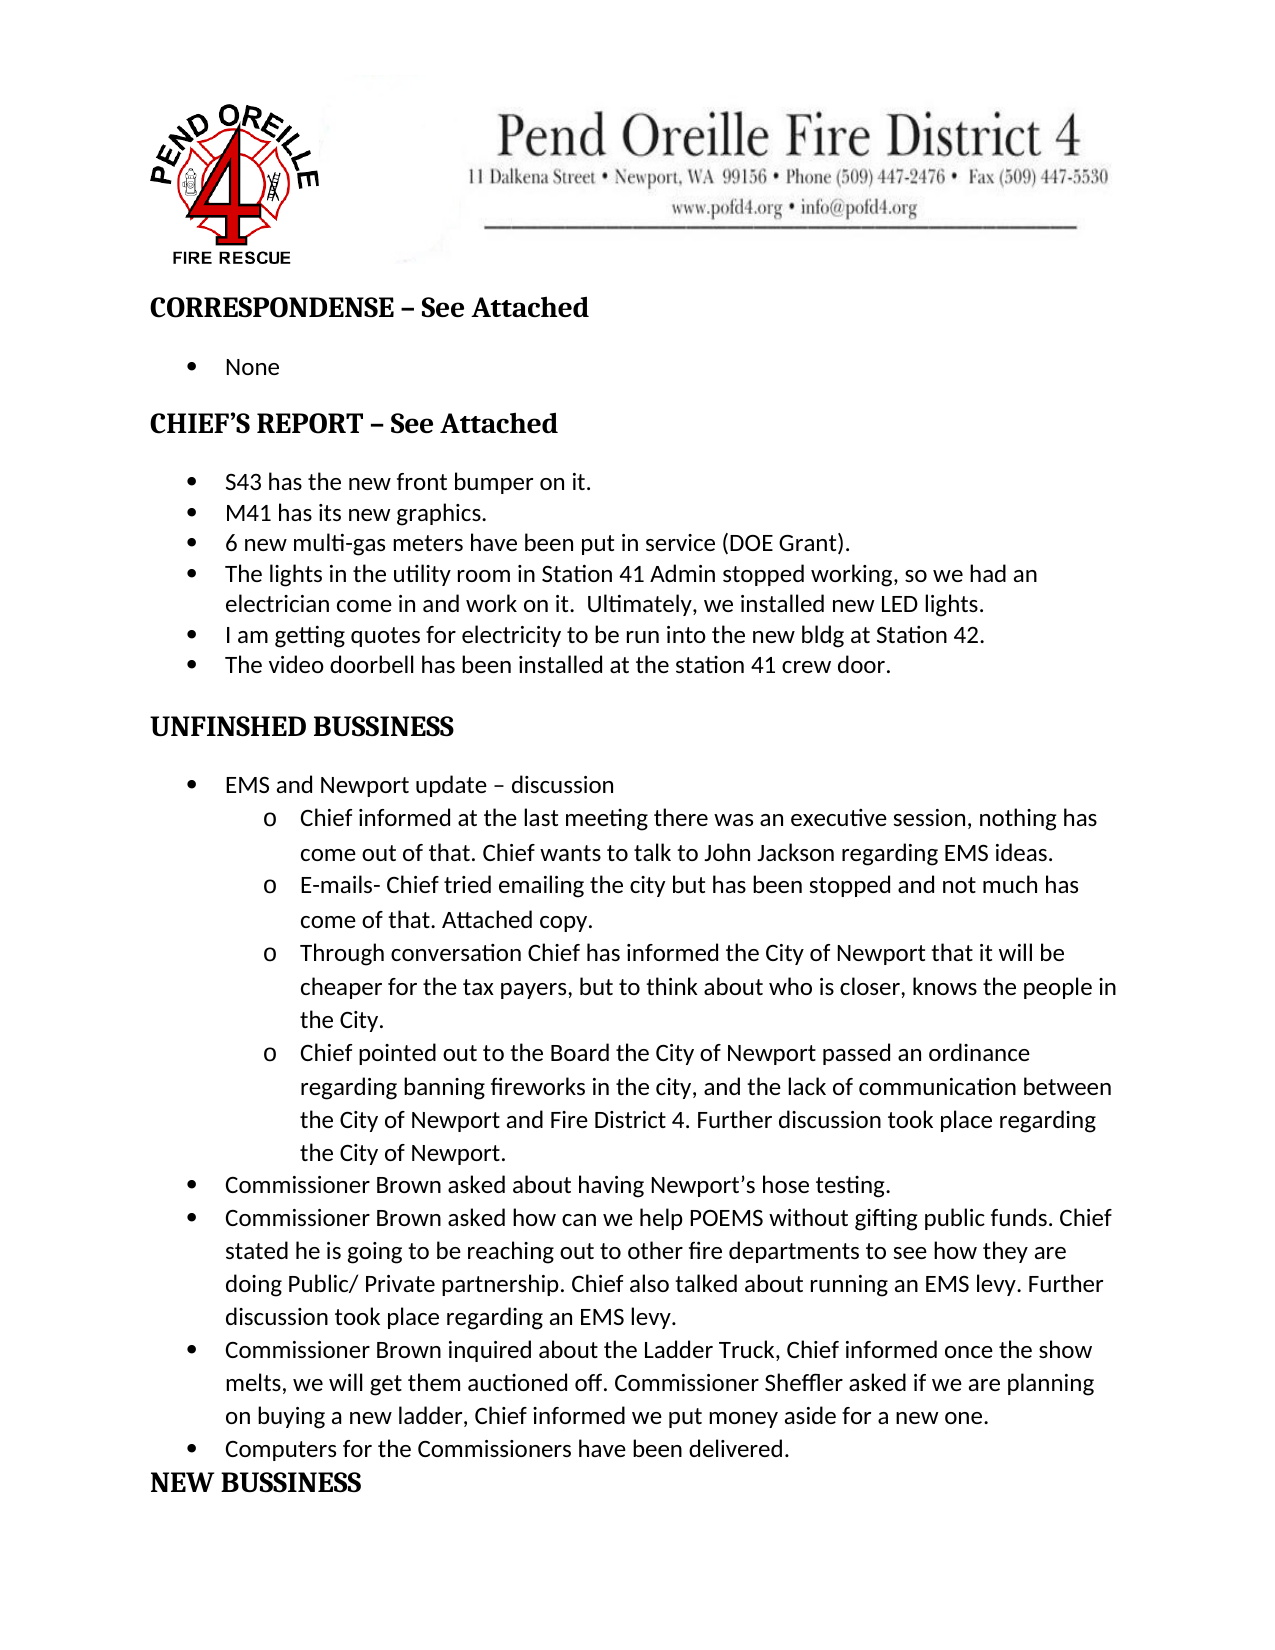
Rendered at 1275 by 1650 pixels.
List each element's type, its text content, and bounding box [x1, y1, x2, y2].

list Computers for the Commissioners have been delivered. [187, 1433, 1125, 1463]
list None [187, 351, 1125, 381]
list Commissioner Brown asked how can we help POEMS without gifting public funds. Chief stated he is going to be reaching out to other fire departments to see how they are doing Public/ Private partnership. Chief also talked about running an EMS levy. Further discussion took place regarding an EMS levy. [187, 1203, 1125, 1332]
text UNFINSHED BUSSINESS [150, 710, 1125, 744]
list The lights in the utility room in Station 41 Admin stopped working, so we had an electrician come in and work on it. Ultimately, we installed new LED lights. [187, 558, 1125, 619]
list Commissioner Brown inquired about the Ladder Truck, Chief informed once the show melts, we will get them auctioned off. Commissioner Sheffler asked if we are planning on buying a new ladder, Chief informed we put money aside for a new one. [187, 1334, 1125, 1431]
list 6 new multi-gas meters have been put in service (DOE Grant). [187, 527, 1125, 558]
list The video doorbell has been installed at the station 41 crew door. [187, 649, 1125, 680]
list E-mails- Chief tried emailing the city but has been stopped and not much has come of that. Attached copy. [262, 870, 1125, 934]
picture [150, 75, 1121, 264]
text NEW BUSSINESS [150, 1466, 1125, 1499]
list M41 has its new graphics. [187, 497, 1125, 527]
text CHIEF’S REPORT – See Attached [150, 407, 1125, 440]
list I am getting quotes for electricity to be run into the new bldg at Station 42. [187, 619, 1125, 649]
text CORRESPONDENSE – See Attached [150, 292, 1125, 325]
list Commissioner Brown asked about having Newport’s hose testing. [187, 1170, 1125, 1200]
list EMS and Newport update – discussion [187, 770, 1125, 800]
list Chief pointed out to the Board the City of Newport passed an ordinance regarding banning fireworks in the city, and the lack of communication between the City of Newport and Fire District 4. Further discussion took place regarding the City of Newport. [262, 1037, 1125, 1167]
list Chief informed at the last meeting there was an executive session, nothing has come out of that. Chief wants to talk to John Jackson regarding EMS ideas. [262, 803, 1125, 867]
list Through conversation Chief has informed the City of Newport that it will be cheaper for the tax payers, but to think about who is closer, knows the people in the City. [262, 937, 1125, 1034]
list S43 has the new front bumper on it. [187, 466, 1125, 497]
